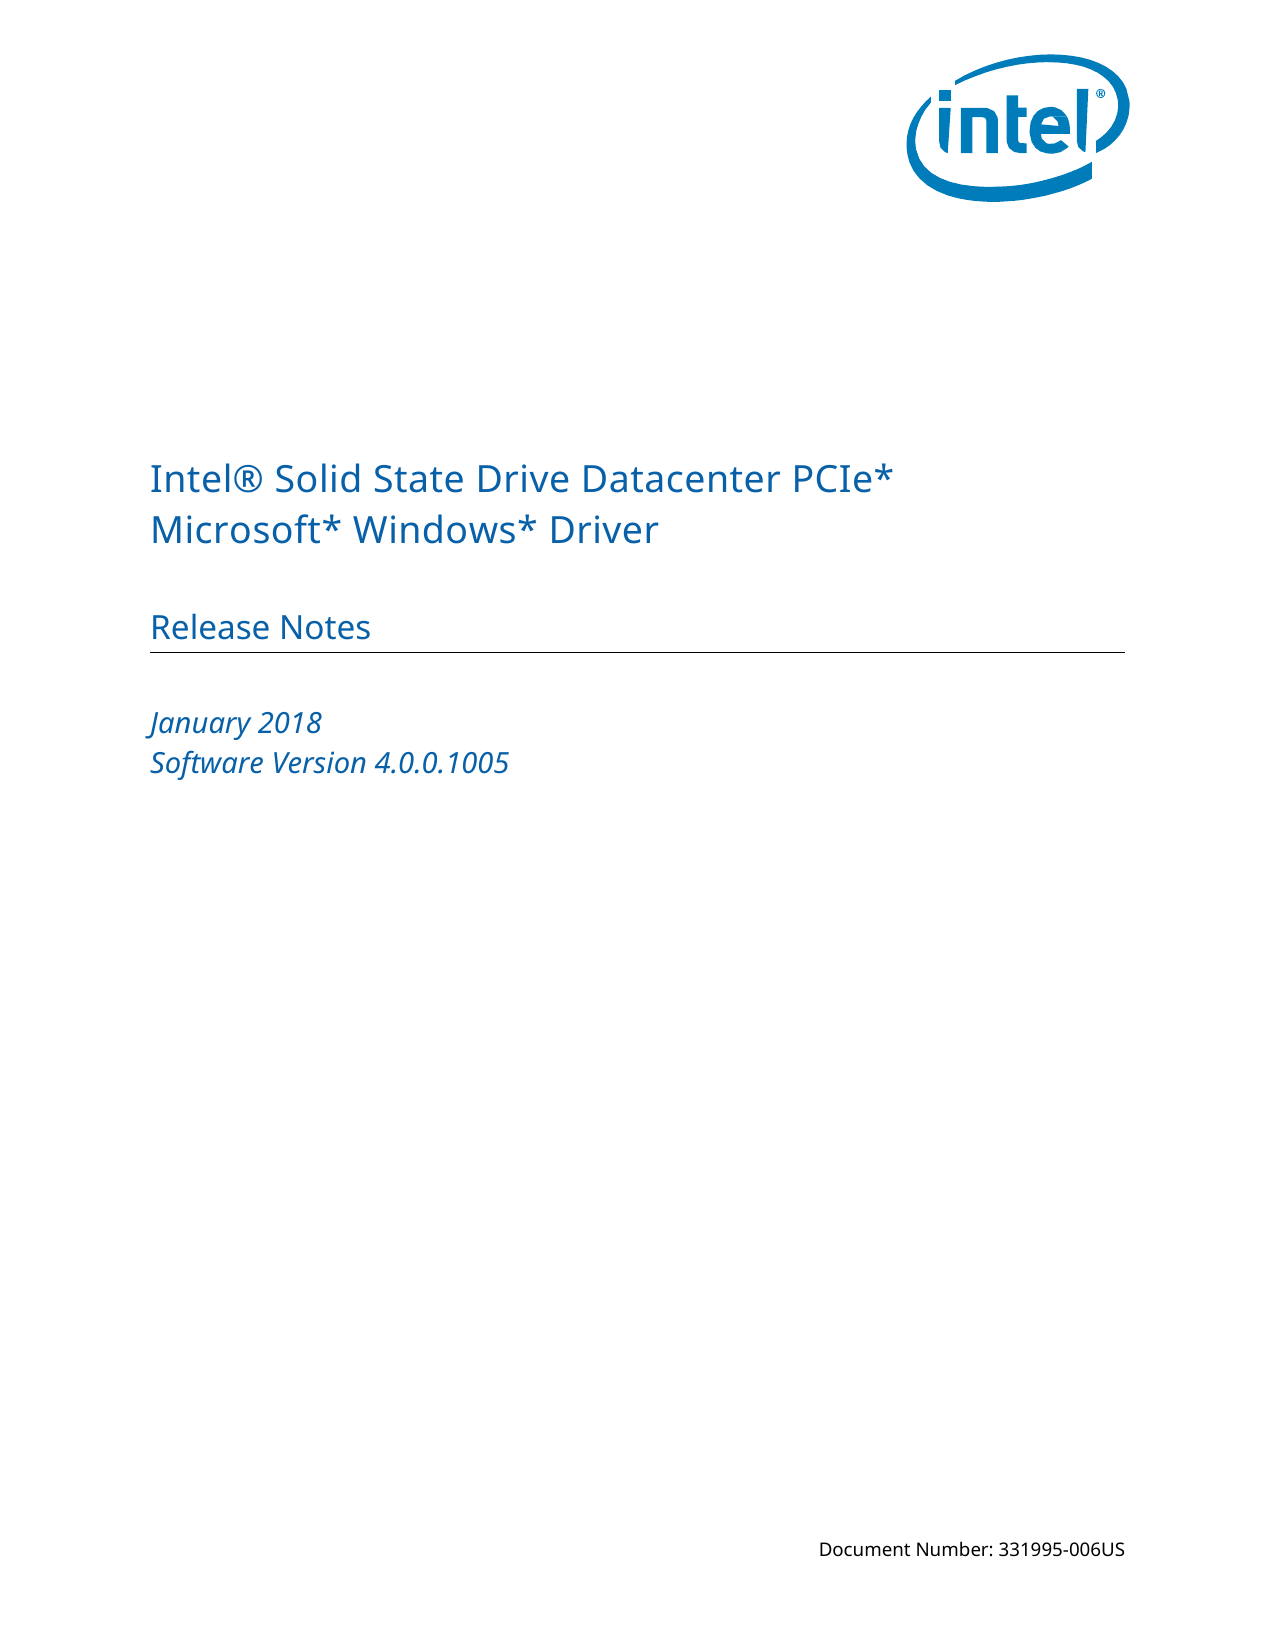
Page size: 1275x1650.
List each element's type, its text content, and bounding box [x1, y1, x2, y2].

title Intel® Solid State Drive Datacenter PCIe* Microsoft* Windows* Driver [150, 452, 1065, 554]
title Software Version 4.0.0.1005 [150, 742, 1065, 782]
text Release Notes [150, 604, 1125, 652]
title January 2018 [150, 703, 1065, 742]
